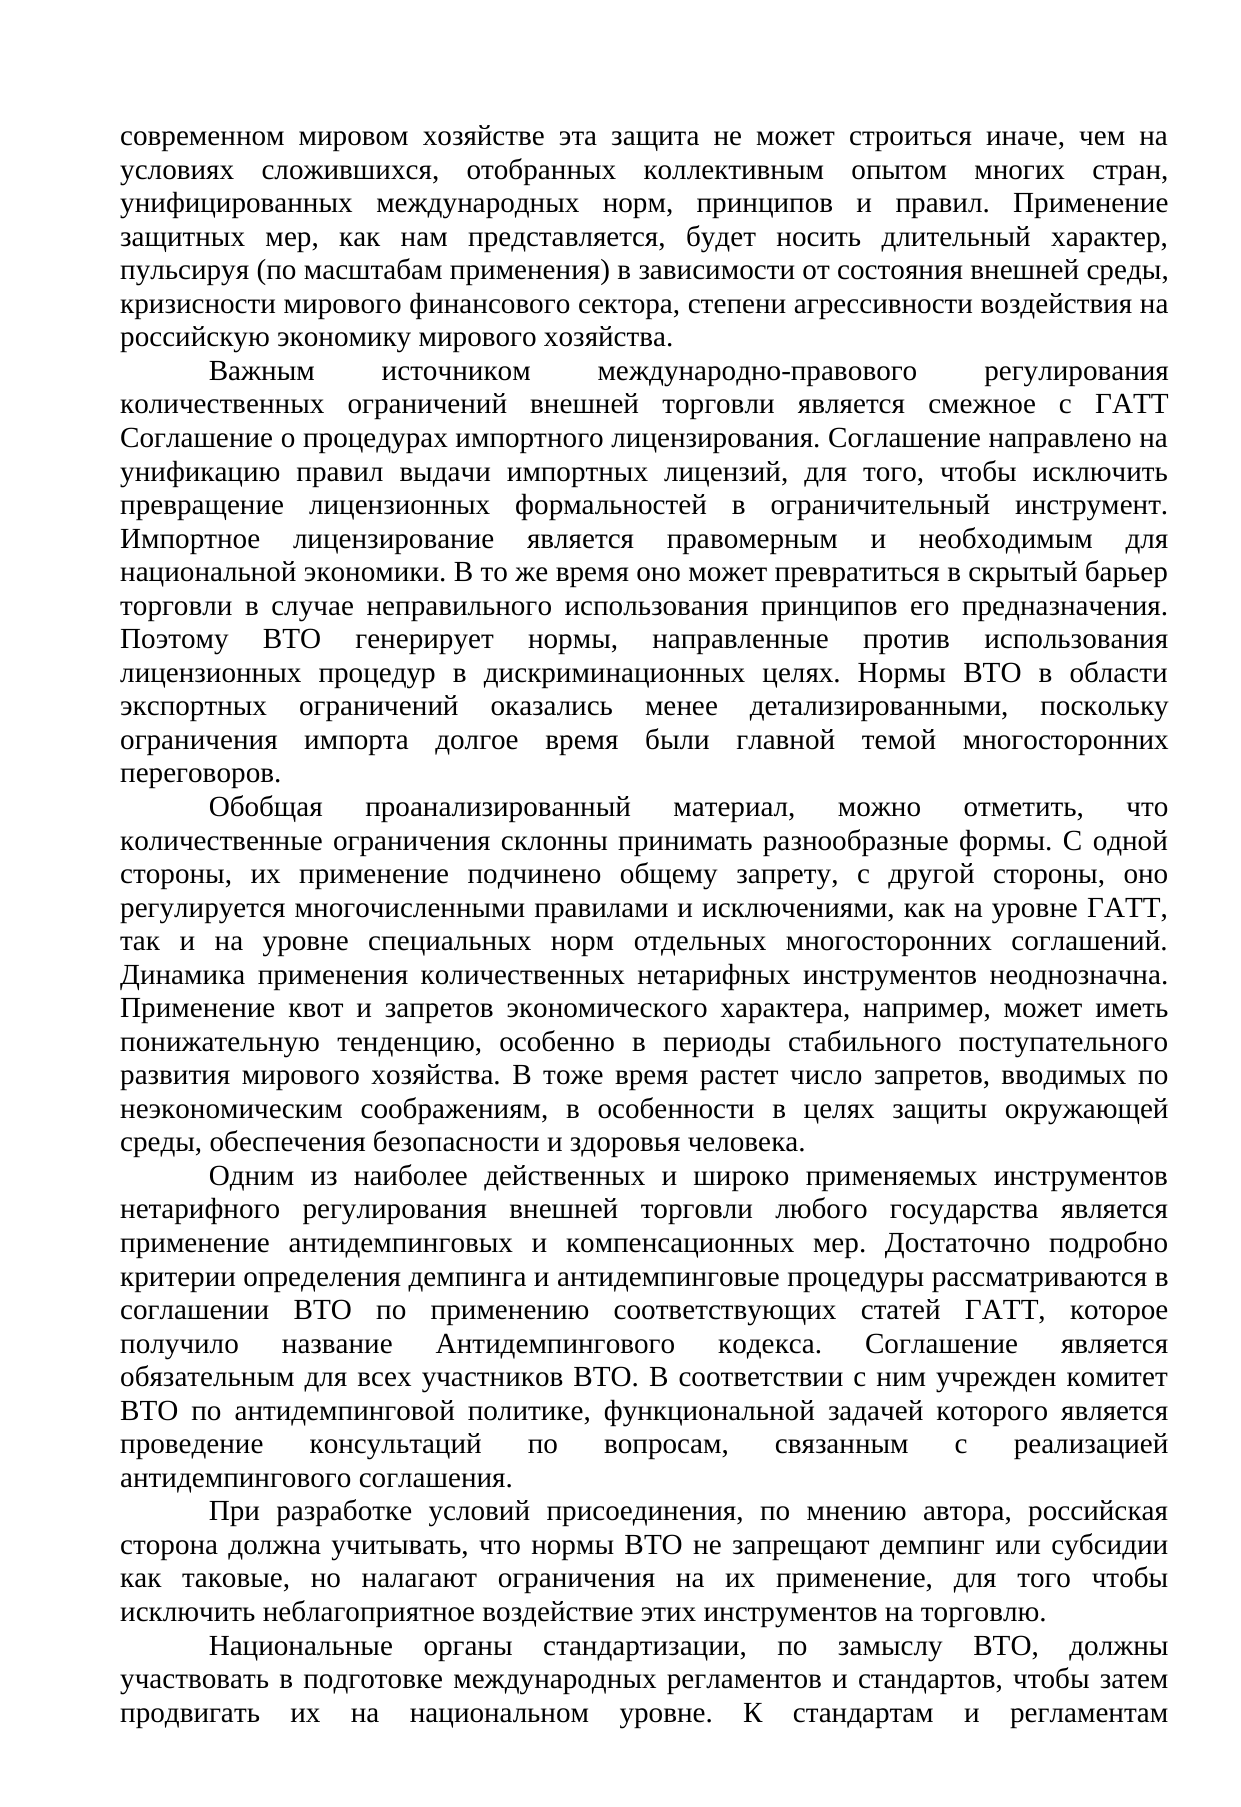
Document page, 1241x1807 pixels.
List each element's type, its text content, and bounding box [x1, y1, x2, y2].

text Важным источником международно-правового регулирования количественных ограничений внешней торговли является смежное с ГАТТ Соглашение о процедурах импортного лицензирования. Соглашение направлено на унификацию правил выдачи импортных лицензий, для того, чтобы исключить превращение лицензионных формальностей в ограничительный инструмент. Импортное лицензирование является правомерным и необходимым для национальной экономики. В то же время оно может превратиться в скрытый барьер торговли в случае неправильного использования принципов его предназначения. Поэтому ВТО генерирует нормы, направленные против использования лицензионных процедур в дискриминационных целях. Нормы ВТО в области экспортных ограничений оказались менее детализированными, поскольку ограничения импорта долгое время были главной темой многосторонних переговоров. [120, 353, 1169, 789]
text Одним из наиболее действенных и широко применяемых инструментов нетарифного регулирования внешней торговли любого государства является применение антидемпинговых и компенсационных мер. Достаточно подробно критерии определения демпинга и антидемпинговые процедуры рассматриваются в соглашении ВТО по применению соответствующих статей ГАТТ, которое получило название Антидемпингового кодекса. Соглашение является обязательным для всех участников ВТО. В соответствии с ним учрежден комитет ВТО по антидемпинговой политике, функциональной задачей которого является проведение консультаций по вопросам, связанным с реализацией антидемпингового соглашения. [120, 1158, 1169, 1493]
text При разработке условий присоединения, по мнению автора, российская сторона должна учитывать, что нормы ВТО не запрещают демпинг или субсидии как таковые, но налагают ограничения на их применение, для того чтобы исключить неблагоприятное воздействие этих инструментов на торговлю. [120, 1493, 1169, 1628]
text Обобщая проанализированный материал, можно отметить, что количественные ограничения склонны принимать разнообразные формы. С одной стороны, их применение подчинено общему запрету, с другой стороны, оно регулируется многочисленными правилами и исключениями, как на уровне ГАТТ, так и на уровне специальных норм отдельных многосторонних соглашений. Динамика применения количественных нетарифных инструментов неоднозначна. Применение квот и запретов экономического характера, например, может иметь понижательную тенденцию, особенно в периоды стабильного поступательного развития мирового хозяйства. В тоже время растет число запретов, вводимых по неэкономическим соображениям, в особенности в целях защиты окружающей среды, обеспечения безопасности и здоровья человека. [120, 789, 1169, 1158]
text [120, 118, 1169, 353]
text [120, 1628, 1169, 1728]
